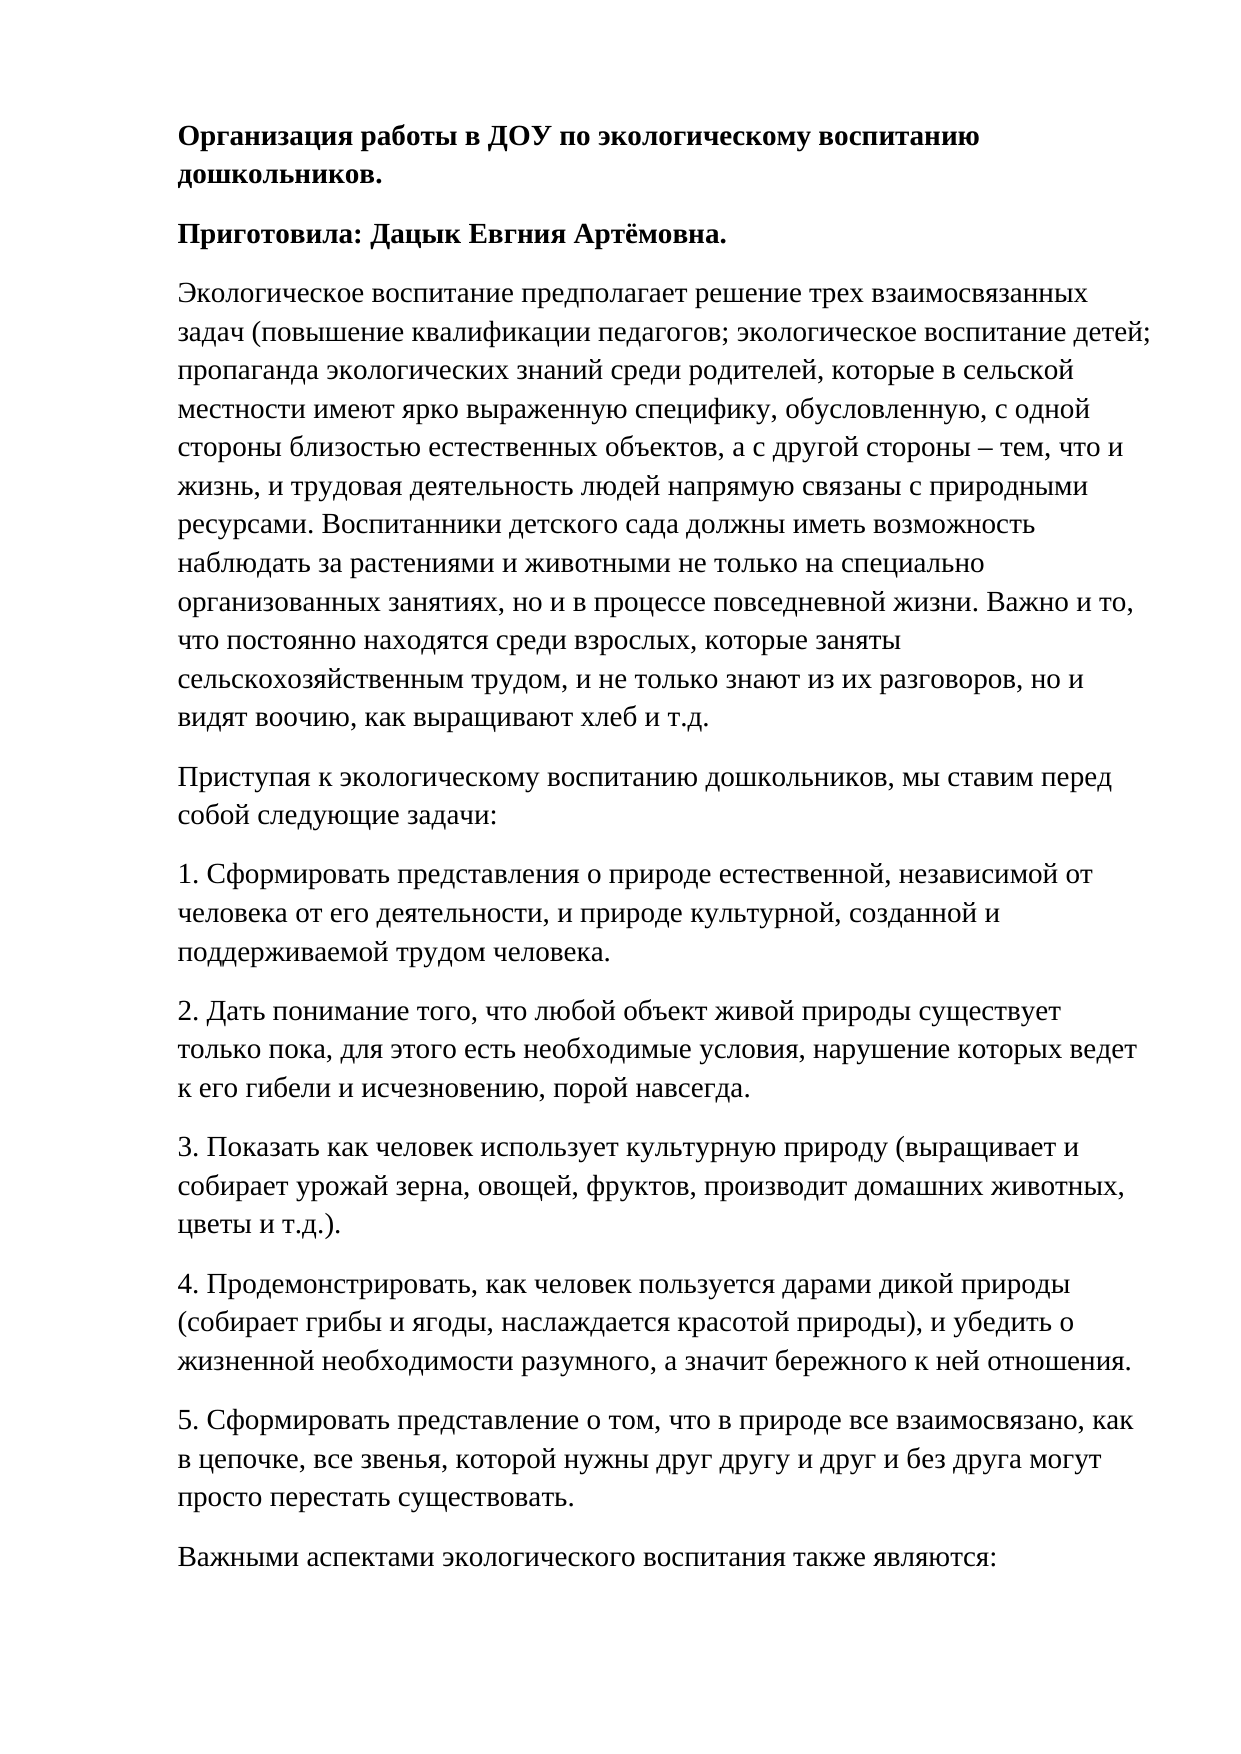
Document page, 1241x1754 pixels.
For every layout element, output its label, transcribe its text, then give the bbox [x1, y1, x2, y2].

text Экологическое воспитание предполагает решение трех взаимосвязанных задач (повышение квалификации педагогов; экологическое воспитание детей; пропаганда экологических знаний среди родителей, которые в сельской местности имеют ярко выраженную специфику, обусловленную, с одной стороны близостью естественных объектов, а с другой стороны – тем, что и жизнь, и трудовая деятельность людей напрямую связаны с природными ресурсами. Воспитанники детского сада должны иметь возможность наблюдать за растениями и животными не только на специально организованных занятиях, но и в процессе повседневной жизни. Важно и то, что постоянно находятся среди взрослых, которые заняты сельскохозяйственным трудом, и не только знают из их разговоров, но и видят воочию, как выращивают хлеб и т.д. [177, 275, 1152, 733]
text Организация работы в ДОУ по экологическому воспитанию дошкольников. [177, 118, 1152, 190]
text 1. Сформировать представления о природе естественной, независимой от человека от его деятельности, и природе культурной, созданной и поддерживаемой трудом человека. [177, 857, 1152, 967]
text 4. Продемонстрировать, как человек пользуется дарами дикой природы (собирает грибы и ягоды, наслаждается красотой природы), и убедить о жизненной необходимости разумного, а значит бережного к ней отношения. [177, 1266, 1152, 1377]
text 2. Дать понимание того, что любой объект живой природы существует только пока, для этого есть необходимые условия, нарушение которых ведет к его гибели и исчезновению, порой навсегда. [177, 993, 1152, 1104]
text Приступая к экологическому воспитанию дошкольников, мы ставим перед собой следующие задачи: [177, 759, 1152, 831]
text 3. Показать как человек использует культурную природу (выращивает и собирает урожай зерна, овощей, фруктов, производит домашних животных, цветы и т.д.). [177, 1129, 1152, 1240]
text Важными аспектами экологического воспитания также являются: [177, 1539, 1152, 1572]
text Приготовила: Дацык Евгния Артёмовна. [177, 216, 1152, 249]
text 5. Сформировать представление о том, что в природе все взаимосвязано, как в цепочке, все звенья, которой нужны друг другу и друг и без друга могут просто перестать существовать. [177, 1402, 1152, 1513]
